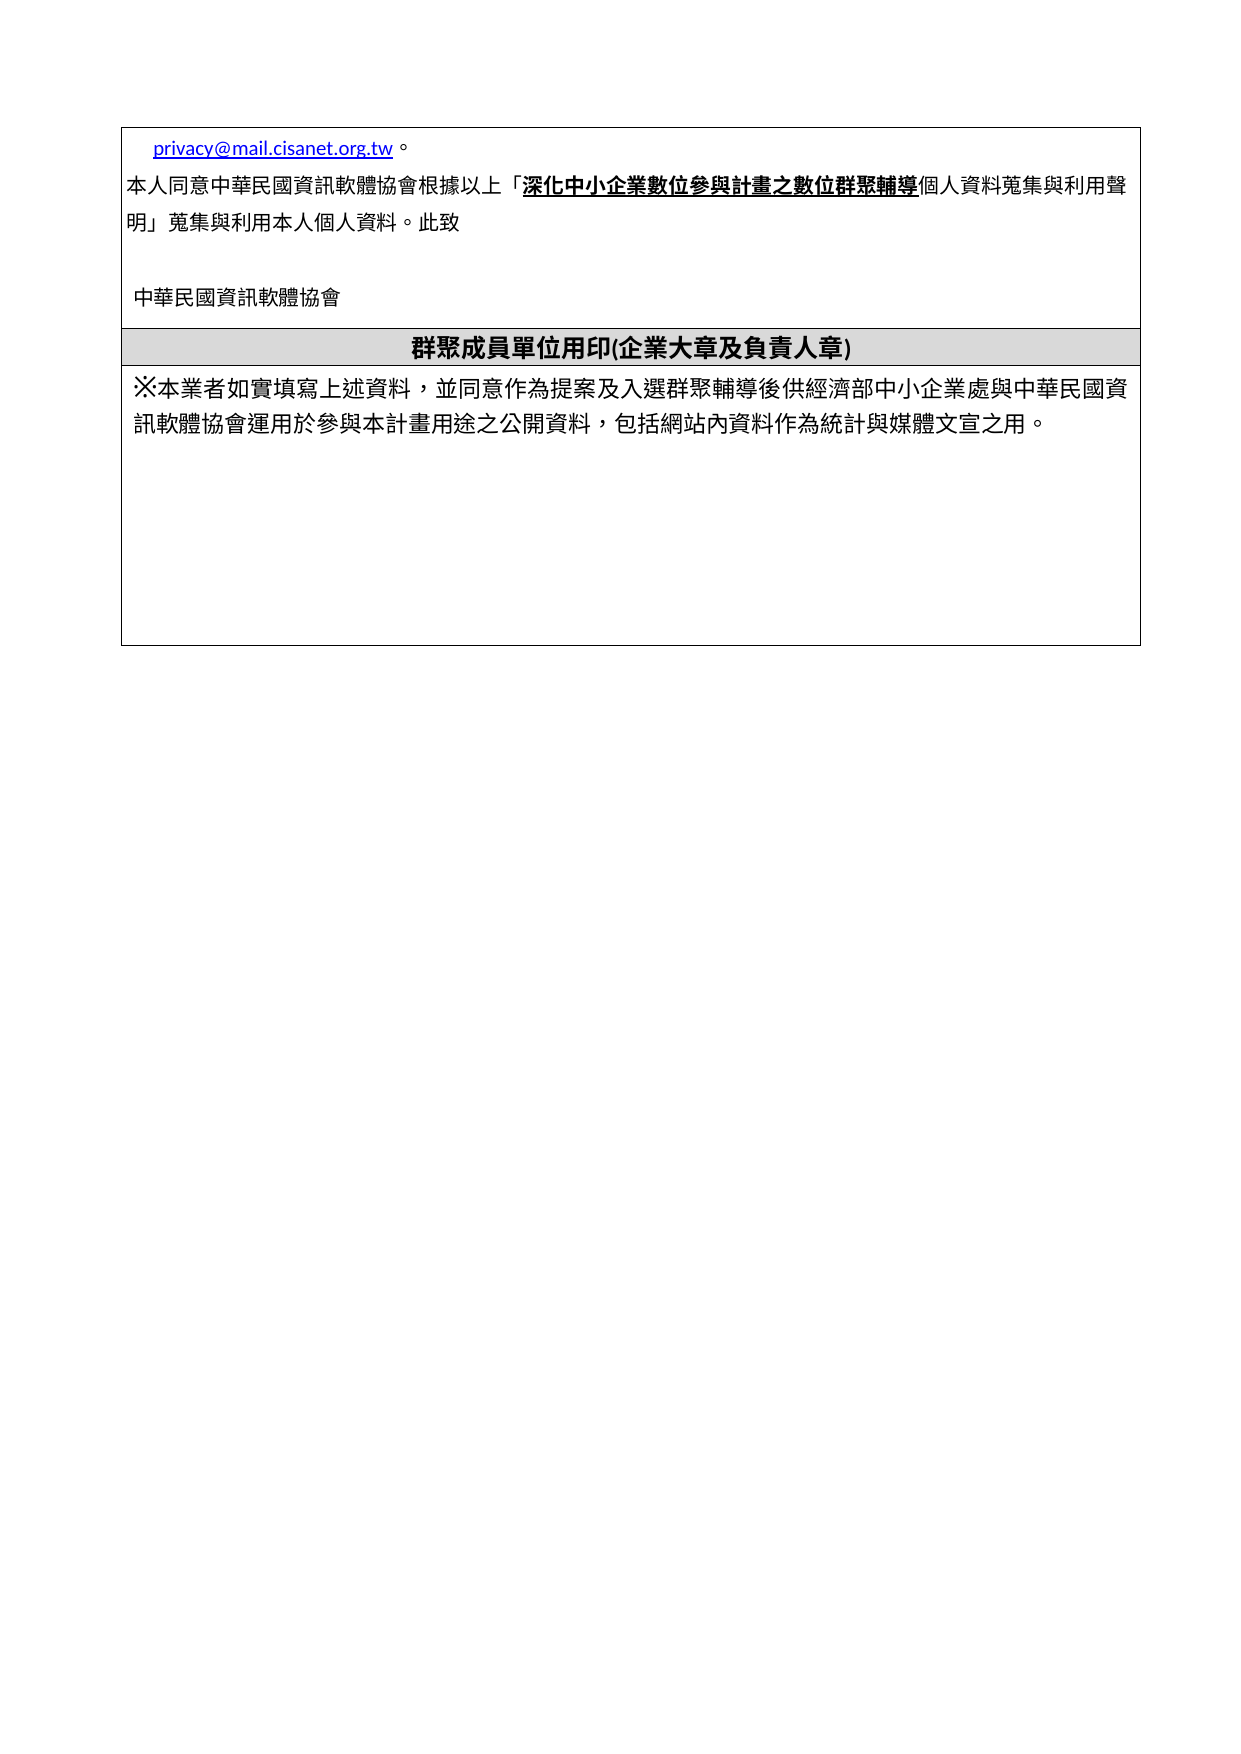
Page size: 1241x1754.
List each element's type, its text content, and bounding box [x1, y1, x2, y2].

table_cell 群聚成員單位用印(企業大章及負責人章) [122, 329, 1140, 365]
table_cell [122, 128, 1140, 327]
table_cell ※本業者如實填寫上述資料，並同意作為提案及入選群聚輔導後供經濟部中小企業處與中華民國資訊軟體協會運用於參與本計畫用途之公開資料，包括網站內資料作為統計與媒體文宣之用。 [122, 366, 1140, 645]
